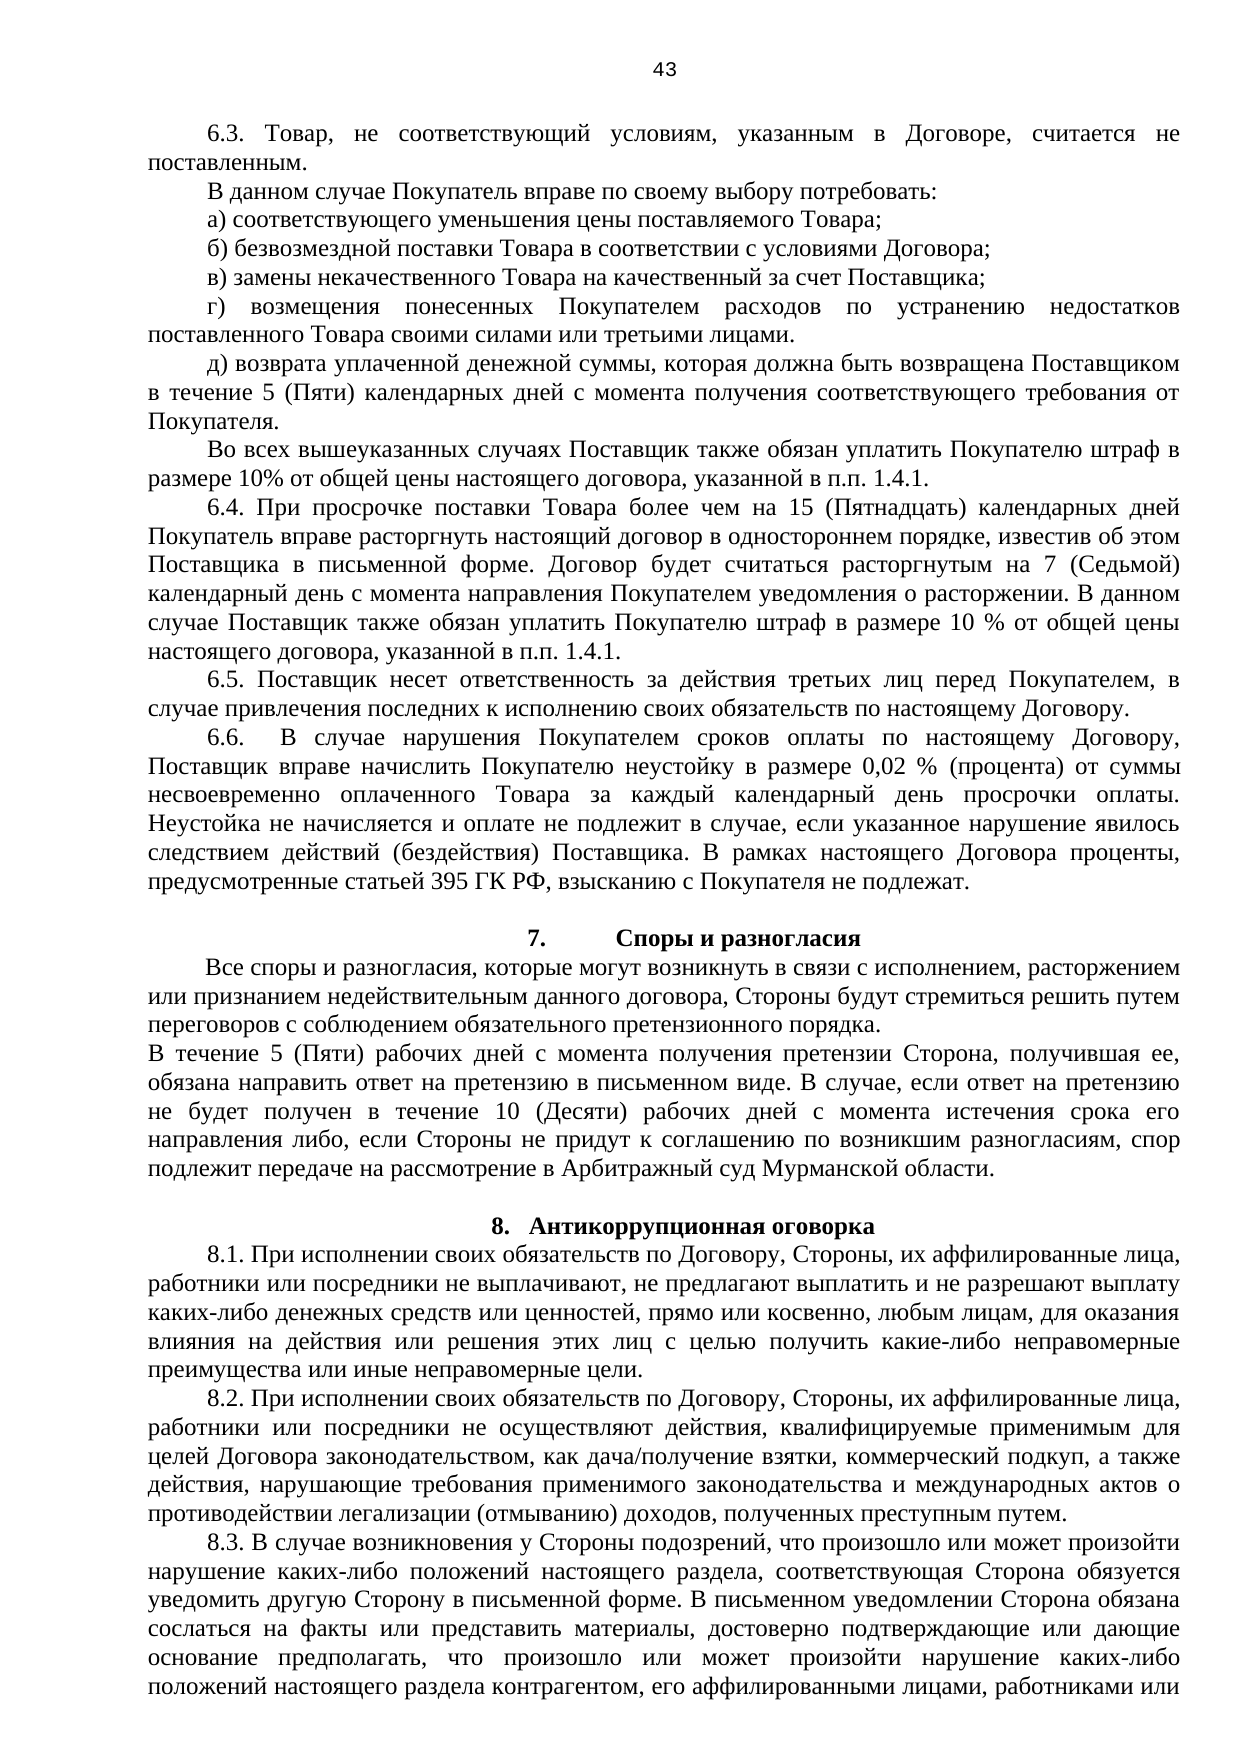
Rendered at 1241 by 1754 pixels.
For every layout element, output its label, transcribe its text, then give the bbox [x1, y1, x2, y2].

text В течение 5 (Пяти) рабочих дней с момента получения претензии Сторона, получившая ее, обязана направить ответ на претензию в письменном виде. В случае, если ответ на претензию не будет получен в течение 10 (Десяти) рабочих дней с момента истечения срока его направления либо, если Стороны не придут к соглашению по возникшим разногласиям, спор подлежит передаче на рассмотрение в Арбитражный суд Мурманской области. [148, 1038, 1181, 1182]
text 6.5. Поставщик несет ответственность за действия третьих лиц перед Покупателем, в случае привлечения последних к исполнению своих обязательств по настоящему Договору. [148, 664, 1181, 722]
text Во всех вышеуказанных случаях Поставщик также обязан уплатить Покупателю штраф в размере 10% от общей цены настоящего договора, указанной в п.п. 1.4.1. [148, 434, 1181, 492]
list Антикоррупционная оговорка [185, 1211, 1181, 1239]
text г) возмещения понесенных Покупателем расходов по устранению недостатков поставленного Товара своими силами или третьими лицами. [148, 291, 1181, 348]
text а) соответствующего уменьшения цены поставляемого Товара; [148, 204, 1181, 233]
text 6.4. При просрочке поставки Товара более чем на 15 (Пятнадцать) календарных дней Покупатель вправе расторгнуть настоящий договор в одностороннем порядке, известив об этом Поставщика в письменной форме. Договор будет считаться расторгнутым на 7 (Седьмой) календарный день с момента направления Покупателем уведомления о расторжении. В данном случае Поставщик также обязан уплатить Покупателю штраф в размере 10 % от общей цены настоящего договора, указанной в п.п. 1.4.1. [148, 492, 1181, 664]
text В данном случае Покупатель вправе по своему выбору потребовать: [148, 176, 1181, 204]
list Споры и разногласия [148, 923, 1181, 952]
text 6.3. Товар, не соответствующий условиям, указанным в Договоре, считается не поставленным. [148, 118, 1181, 176]
text Все споры и разногласия, которые могут возникнуть в связи с исполнением, расторжением или признанием недействительным данного договора, Стороны будут стремиться решить путем переговоров с соблюдением обязательного претензионного порядка. [148, 952, 1181, 1038]
text в) замены некачественного Товара на качественный за счет Поставщика; [148, 262, 1181, 291]
text 8.1. При исполнении своих обязательств по Договору, Стороны, их аффилированные лица, работники или посредники не выплачивают, не предлагают выплатить и не разрешают выплату каких-либо денежных средств или ценностей, прямо или косвенно, любым лицам, для оказания влияния на действия или решения этих лиц с целью получить какие-либо неправомерные преимущества или иные неправомерные цели. [148, 1239, 1181, 1383]
text б) безвозмездной поставки Товара в соответствии с условиями Договора; [148, 233, 1181, 262]
text 6.6. В случае нарушения Покупателем сроков оплаты по настоящему Договору, Поставщик вправе начислить Покупателю неустойку в размере 0,02 % (процента) от суммы несвоевременно оплаченного Товара за каждый календарный день просрочки оплаты. Неустойка не начисляется и оплате не подлежит в случае, если указанное нарушение явилось следствием действий (бездействия) Поставщика. В рамках настоящего Договора проценты, предусмотренные статьей 395 ГК РФ, взысканию с Покупателя не подлежат. [148, 722, 1181, 894]
text д) возврата уплаченной денежной суммы, которая должна быть возвращена Поставщиком в течение 5 (Пяти) календарных дней с момента получения соответствующего требования от Покупателя. [148, 348, 1181, 434]
text 8.2. При исполнении своих обязательств по Договору, Стороны, их аффилированные лица, работники или посредники не осуществляют действия, квалифицируемые применимым для целей Договора законодательством, как дача/получение взятки, коммерческий подкуп, а также действия, нарушающие требования применимого законодательства и международных актов о противодействии легализации (отмыванию) доходов, полученных преступным путем. [148, 1383, 1181, 1527]
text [148, 1527, 1181, 1699]
